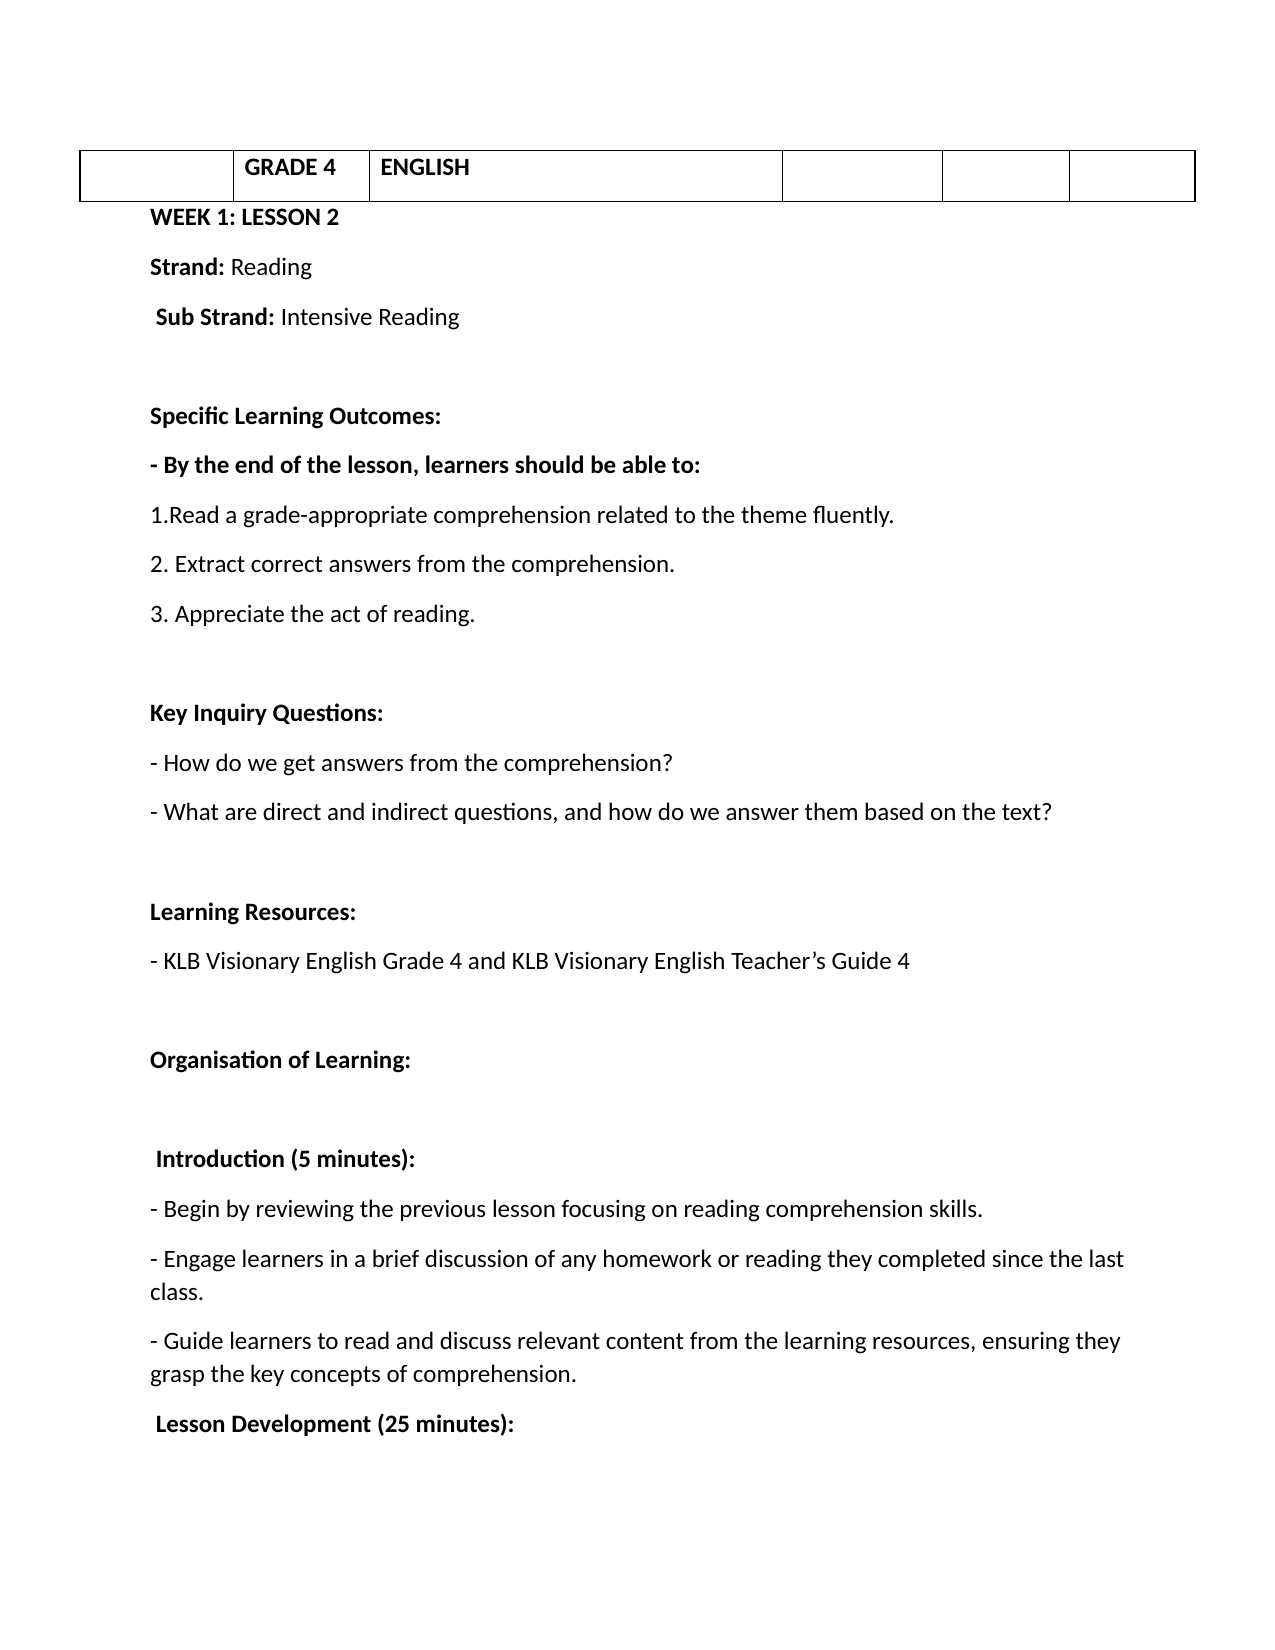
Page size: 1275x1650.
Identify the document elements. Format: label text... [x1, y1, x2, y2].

text Strand: Reading [150, 251, 1125, 282]
text - What are direct and indirect questions, and how do we answer them based on the text? [150, 797, 1125, 827]
text - How do we get answers from the comprehension? [150, 747, 1125, 777]
text - By the end of the lesson, learners should be able to: [150, 449, 1125, 480]
text Lesson Development (25 minutes): [150, 1408, 1125, 1438]
text 3. Appreciate the act of reading. [150, 598, 1125, 629]
table_cell GRADE 4 [234, 151, 369, 201]
table_cell ENGLISH [370, 151, 782, 201]
text 2. Extract correct answers from the comprehension. [150, 549, 1125, 579]
text - Engage learners in a brief discussion of any homework or reading they completed since the last class. [150, 1243, 1125, 1306]
text WEEK 1: LESSON 2 [150, 202, 1125, 232]
text Introduction (5 minutes): [150, 1144, 1125, 1174]
text 1.Read a grade-appropriate comprehension related to the theme fluently. [150, 499, 1125, 529]
text Sub Strand: Intensive Reading [150, 301, 1125, 331]
text - Begin by reviewing the previous lesson focusing on reading comprehension skills. [150, 1193, 1125, 1224]
text Learning Resources: [150, 896, 1125, 926]
text Key Inquiry Questions: [150, 697, 1125, 728]
text Specific Learning Outcomes: [150, 400, 1125, 430]
table_cell [943, 151, 1069, 201]
text Organisation of Learning: [150, 1044, 1125, 1075]
table_cell [1070, 151, 1194, 201]
text - Guide learners to read and discuss relevant content from the learning resources, ensuring they grasp the key concepts of comprehension. [150, 1325, 1125, 1389]
table_cell [81, 151, 233, 201]
table_cell [783, 151, 942, 201]
text - KLB Visionary English Grade 4 and KLB Visionary English Teacher’s Guide 4 [150, 945, 1125, 976]
